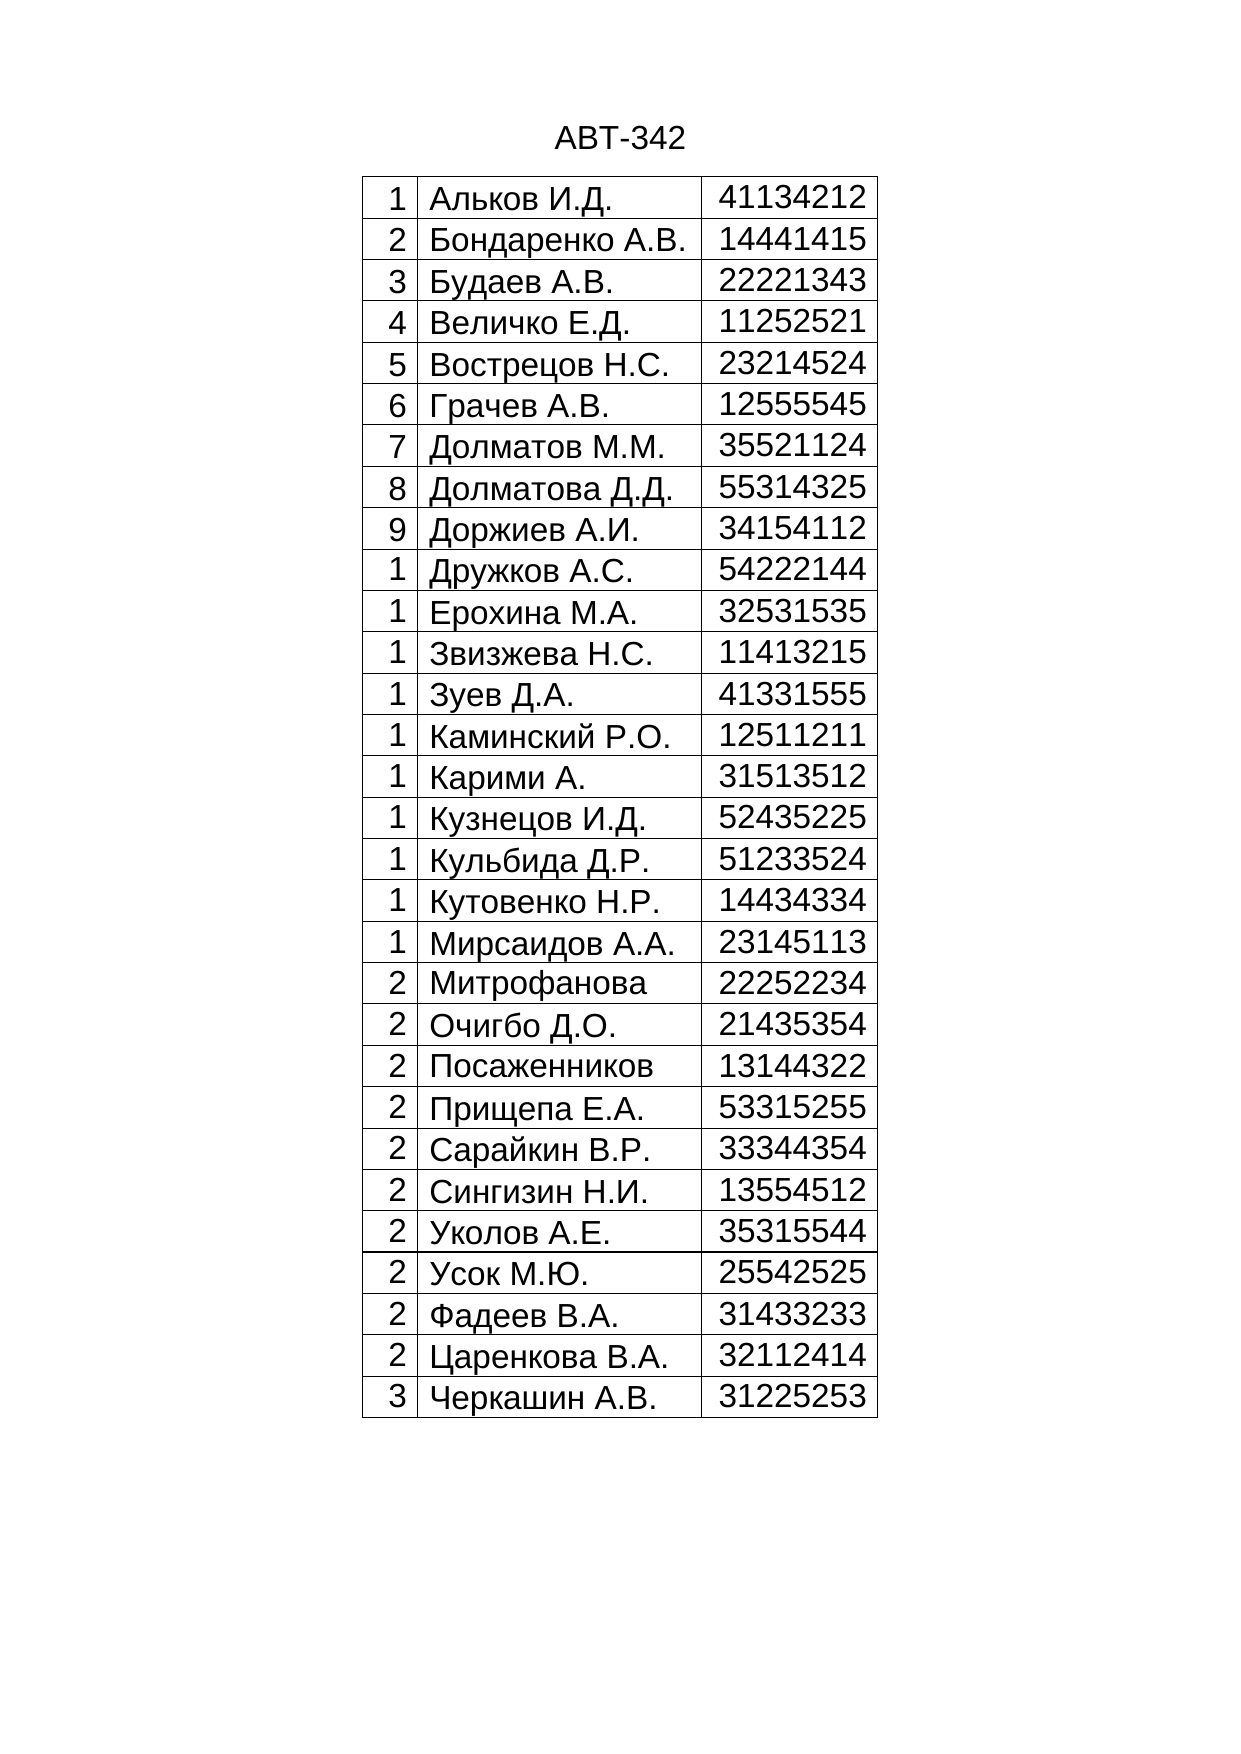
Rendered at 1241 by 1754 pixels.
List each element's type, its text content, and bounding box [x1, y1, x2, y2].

table_cell Дружков А.С. [418, 550, 701, 590]
table_cell 355211245 [702, 425, 877, 466]
table_cell 231451132 [702, 922, 877, 962]
table_cell 9 [363, 508, 417, 548]
table_cell 314332335 [702, 1294, 877, 1334]
table_cell 12 [363, 632, 417, 672]
table_cell 125112111 [702, 715, 877, 755]
table_cell Звизжева Н.С. [418, 632, 701, 672]
table_cell Кутовенко Н.Р. [418, 880, 701, 921]
table_cell 325315353 [702, 591, 877, 631]
table_cell 7 [363, 425, 417, 466]
table_cell 333443545 [702, 1129, 877, 1169]
table_cell 222213431 [702, 260, 877, 300]
table_cell Долматов М.М. [418, 425, 701, 466]
table_header 411342121 [702, 177, 877, 218]
table_cell 144414151 [702, 219, 877, 259]
table_cell 542221443 [702, 550, 877, 590]
table_cell 6 [363, 384, 417, 424]
table_cell Уколов А.Е. [418, 1211, 701, 1251]
table_cell Мирсаидов А.А. [418, 922, 701, 962]
table_cell Будаев А.В. [418, 260, 701, 300]
table_cell 15 [363, 756, 417, 797]
table_cell 21 [363, 1004, 417, 1045]
table_cell 315135124 [702, 756, 877, 797]
table_cell Грачев А.В. [418, 384, 701, 424]
table_cell 27 [363, 1253, 417, 1293]
table_cell 11 [363, 591, 417, 631]
table_cell Зуев Д.А. [418, 674, 701, 714]
table_cell 24 [363, 1129, 417, 1169]
table_cell Посаженников А.С. [418, 1046, 701, 1086]
table_cell 10 [363, 550, 417, 590]
table_cell Бондаренко А.В. [418, 219, 701, 259]
table_cell 353155443 [702, 1211, 877, 1251]
table_cell 17 [363, 839, 417, 879]
table_cell 114132152 [702, 632, 877, 672]
table_cell 512335242 [702, 839, 877, 879]
table_cell Усок М.Ю. [418, 1253, 701, 1293]
table_cell 255425255 [702, 1253, 877, 1293]
table_cell 20 [363, 963, 417, 1003]
table_cell Карими А. [418, 756, 701, 797]
table_cell Кузнецов И.Д. [418, 798, 701, 838]
table_cell 22 [363, 1046, 417, 1086]
table_cell 125555454 [702, 384, 877, 424]
table_cell 341541124 [702, 508, 877, 548]
table_cell 135545122 [702, 1170, 877, 1210]
text АВТ-342 [59, 118, 1181, 157]
table_cell Ерохина М.А. [418, 591, 701, 631]
table_cell 321124144 [702, 1335, 877, 1376]
table_cell 14 [363, 715, 417, 755]
table_cell Черкашин А.В. [418, 1377, 701, 1417]
table_cell 214353542 [702, 1004, 877, 1045]
table_cell 112525211 [702, 301, 877, 342]
table_cell 8 [363, 467, 417, 507]
table_cell Царенкова В.А. [418, 1335, 701, 1376]
table_cell 29 [363, 1335, 417, 1376]
table_cell 23 [363, 1087, 417, 1127]
table_cell 3 [363, 260, 417, 300]
table_cell 144343341 [702, 880, 877, 921]
table_cell 19 [363, 922, 417, 962]
table_cell Доржиев А.И. [418, 508, 701, 548]
table_cell 25 [363, 1170, 417, 1210]
table_header Альков И.Д. [418, 177, 701, 218]
table_cell 312252532 [702, 1377, 877, 1417]
table_cell 4 [363, 301, 417, 342]
table_cell Кульбида Д.Р. [418, 839, 701, 879]
table_cell 18 [363, 880, 417, 921]
table_cell Прищепа Е.А. [418, 1087, 701, 1127]
table_cell Очигбо Д.О. [418, 1004, 701, 1045]
table_header 1 [363, 177, 417, 218]
table_cell 413315555 [702, 674, 877, 714]
table_cell Величко Е.Д. [418, 301, 701, 342]
table_cell Митрофанова В.В. [418, 963, 701, 1003]
table_cell Вострецов Н.С. [418, 343, 701, 383]
table_cell 30 [363, 1377, 417, 1417]
table_cell 2 [363, 219, 417, 259]
table_cell 131443221 [702, 1046, 877, 1086]
table_cell 232145244 [702, 343, 877, 383]
table_cell 13 [363, 674, 417, 714]
table_cell 222522342 [702, 963, 877, 1003]
table_cell Фадеев В.А. [418, 1294, 701, 1334]
table_cell 5 [363, 343, 417, 383]
table_cell 524352252 [702, 798, 877, 838]
table_cell Долматова Д.Д. [418, 467, 701, 507]
table_cell 553143252 [702, 467, 877, 507]
table_cell Сингизин Н.И. [418, 1170, 701, 1210]
table_cell 533152553 [702, 1087, 877, 1127]
table_cell 28 [363, 1294, 417, 1334]
table_cell 16 [363, 798, 417, 838]
table_cell Каминский Р.О. [418, 715, 701, 755]
table_cell Сарайкин В.Р. [418, 1129, 701, 1169]
table_cell 26 [363, 1211, 417, 1251]
